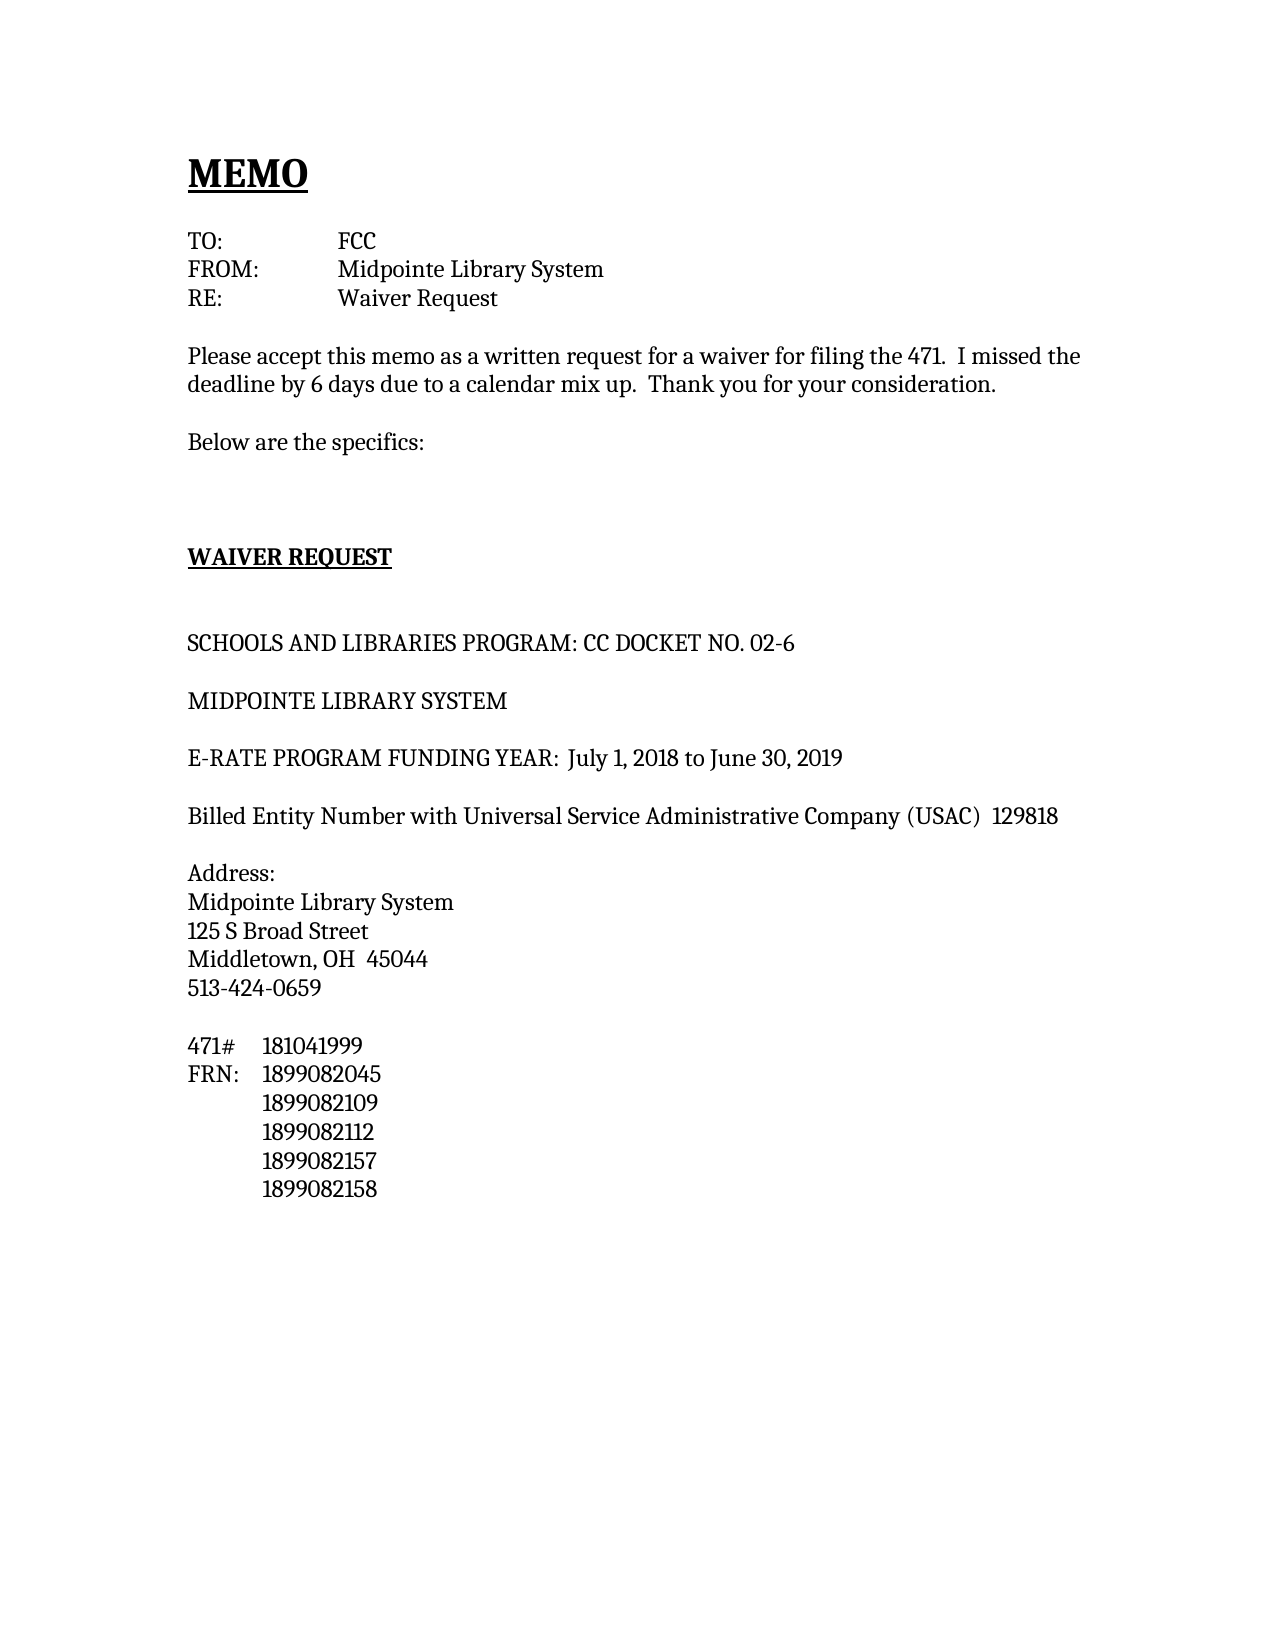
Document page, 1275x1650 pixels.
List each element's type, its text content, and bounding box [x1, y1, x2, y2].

text E-RATE PROGRAM FUNDING YEAR: July 1, 2018 to June 30, 2019 [187, 744, 1087, 773]
text TO: FCC [187, 227, 1087, 255]
text FRN: 1899082045 [187, 1060, 1087, 1089]
text Address: [187, 859, 1087, 888]
text MEMO [187, 150, 1087, 198]
text MIDPOINTE LIBRARY SYSTEM [187, 687, 1087, 715]
text RE: Waiver Request [187, 284, 1087, 313]
text WAIVER REQUEST [187, 543, 1087, 572]
text 125 S Broad Street [187, 917, 1087, 945]
text 513-424-0659 [187, 974, 1087, 1003]
text 1899082158 [187, 1175, 1087, 1204]
text Please accept this memo as a written request for a waiver for filing the 471. I missed the deadline by 6 days due to a calendar mix up. Thank you for your consideration. [187, 342, 1087, 399]
text Midpointe Library System [187, 888, 1087, 917]
text 471# 181041999 [187, 1032, 1087, 1060]
text Billed Entity Number with Universal Service Administrative Company (USAC) 129818 [187, 802, 1087, 830]
text Below are the specifics: [187, 428, 1087, 457]
text FROM: Midpointe Library System [187, 255, 1087, 284]
text 1899082112 [187, 1118, 1087, 1147]
text Middletown, OH 45044 [187, 945, 1087, 974]
text 1899082109 [187, 1089, 1087, 1118]
text 1899082157 [187, 1147, 1087, 1175]
text SCHOOLS AND LIBRARIES PROGRAM: CC DOCKET NO. 02-6 [187, 629, 1087, 658]
